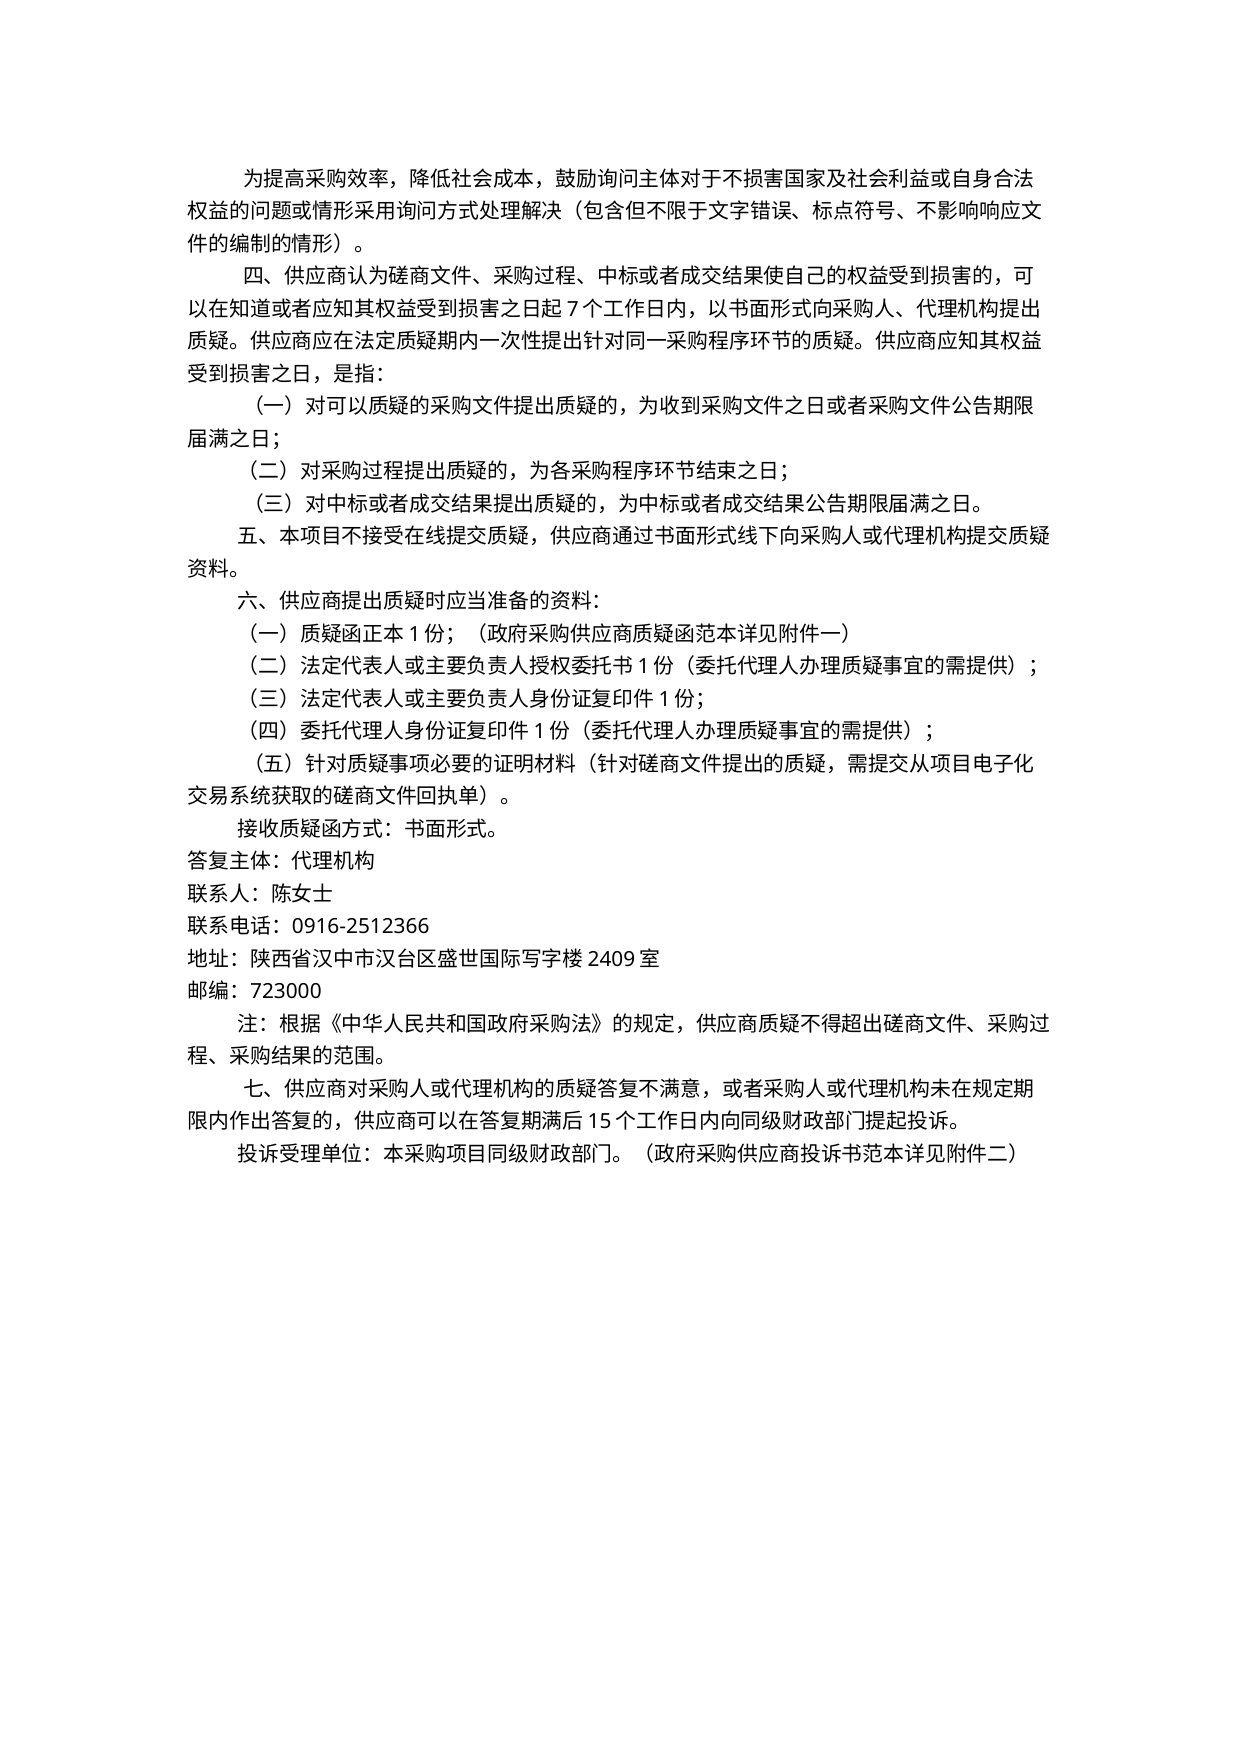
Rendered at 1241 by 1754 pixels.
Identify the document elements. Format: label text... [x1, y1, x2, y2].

text 联系人：陈女士 [187, 877, 1053, 909]
text （五）针对质疑事项必要的证明材料（针对磋商文件提出的质疑，需提交从项目电子化交易系统获取的磋商文件回执单）。 [187, 747, 1053, 812]
text （四）委托代理人身份证复印件1份（委托代理人办理质疑事宜的需提供）； [187, 714, 1053, 747]
text 为提高采购效率，降低社会成本，鼓励询问主体对于不损害国家及社会利益或自身合法权益的问题或情形采用询问方式处理解决（包含但不限于文字错误、标点符号、不影响响应文件的编制的情形）。 [187, 162, 1053, 259]
text 四、供应商认为磋商文件、采购过程、中标或者成交结果使自己的权益受到损害的，可以在知道或者应知其权益受到损害之日起7个工作日内，以书面形式向采购人、代理机构提出质疑。供应商应在法定质疑期内一次性提出针对同一采购程序环节的质疑。供应商应知其权益受到损害之日，是指： [187, 259, 1053, 389]
text （三）对中标或者成交结果提出质疑的，为中标或者成交结果公告期限届满之日。 [187, 487, 1053, 519]
text 答复主体：代理机构 [187, 844, 1053, 877]
text （二）对采购过程提出质疑的，为各采购程序环节结束之日； [187, 454, 1053, 487]
text 注：根据《中华人民共和国政府采购法》的规定，供应商质疑不得超出磋商文件、采购过程、采购结果的范围。 [187, 1007, 1053, 1072]
text 投诉受理单位：本采购项目同级财政部门。（政府采购供应商投诉书范本详见附件二） [187, 1137, 1053, 1169]
text 邮编：723000 [187, 974, 1053, 1007]
text 地址：陕西省汉中市汉台区盛世国际写字楼2409室 [187, 942, 1053, 974]
text 联系电话：0916-2512366 [187, 909, 1053, 942]
text 接收质疑函方式：书面形式。 [187, 812, 1053, 844]
text 六、供应商提出质疑时应当准备的资料： [187, 584, 1053, 617]
text 五、本项目不接受在线提交质疑，供应商通过书面形式线下向采购人或代理机构提交质疑资料。 [187, 519, 1053, 584]
text （一）对可以质疑的采购文件提出质疑的，为收到采购文件之日或者采购文件公告期限届满之日； [187, 389, 1053, 454]
text （一）质疑函正本1份；（政府采购供应商质疑函范本详见附件一） [187, 617, 1053, 649]
text （三）法定代表人或主要负责人身份证复印件1份； [187, 682, 1053, 714]
text （二）法定代表人或主要负责人授权委托书1份（委托代理人办理质疑事宜的需提供）； [187, 649, 1053, 682]
text 七、供应商对采购人或代理机构的质疑答复不满意，或者采购人或代理机构未在规定期限内作出答复的，供应商可以在答复期满后15个工作日内向同级财政部门提起投诉。 [187, 1072, 1053, 1137]
